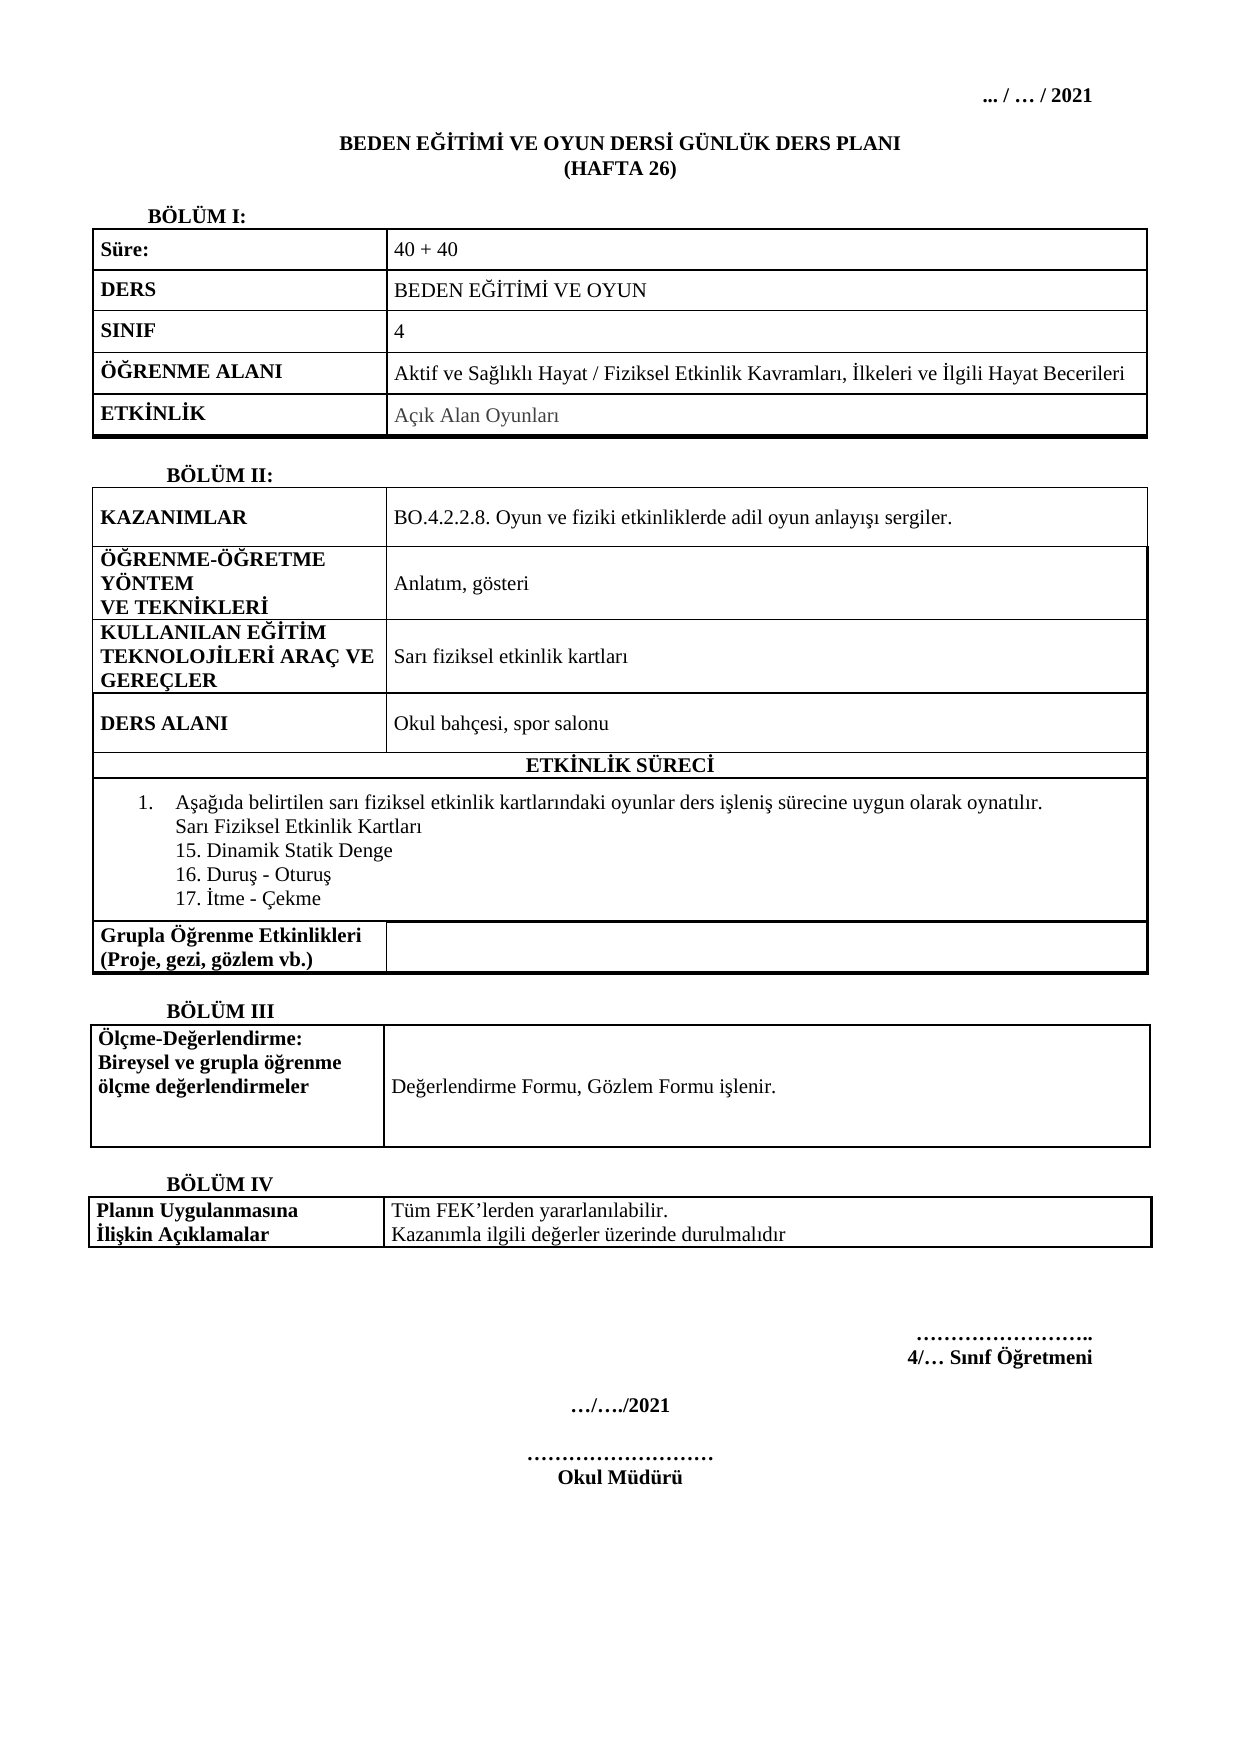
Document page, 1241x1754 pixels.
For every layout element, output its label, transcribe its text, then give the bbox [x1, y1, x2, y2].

table_cell Aşağıda belirtilen sarı fiziksel etkinlik kartlarındaki oyunlar ders işleniş sürecine uygun olarak oynatılır. Sarı Fiziksel Etkinlik Kartları 15. Dinamik Statik Denge 16. Duruş - Oturuş 17. İtme - Çekme [94, 779, 1146, 920]
table_cell Anlatım, gösteri [387, 547, 1146, 619]
table_cell ETKİNLİK [94, 395, 386, 434]
table_header Tüm FEK’lerden yararlanılabilir. Kazanımla ilgili değerler üzerinde durulmalıdır [385, 1198, 1150, 1246]
subtitle BÖLÜM III [148, 999, 1093, 1023]
table_cell ÖĞRENME-ÖĞRETME YÖNTEM VE TEKNİKLERİ [93, 547, 386, 619]
table_cell Okul bahçesi, spor salonu [387, 694, 1146, 752]
table_header Planın Uygulanmasına İlişkin Açıklamalar [90, 1198, 383, 1246]
table_cell SINIF [94, 311, 386, 352]
table_header BO.4.2.2.8. Oyun ve fiziki etkinliklerde adil oyun anlayışı sergiler. [387, 488, 1147, 546]
table_cell Açık Alan Oyunları [388, 395, 1146, 434]
table_header 40 + 40 [388, 230, 1146, 269]
subtitle BÖLÜM IV [148, 1172, 1093, 1196]
text BÖLÜM I: [148, 203, 1093, 228]
table_header Ölçme-Değerlendirme: Bireysel ve grupla öğrenme ölçme değerlendirmeler [92, 1026, 383, 1146]
table_cell Aktif ve Sağlıklı Hayat / Fiziksel Etkinlik Kavramları, İlkeleri ve İlgili Hayat Becerileri [388, 353, 1146, 393]
table_cell Sarı fiziksel etkinlik kartları [387, 620, 1146, 692]
table_cell DERS [94, 271, 386, 310]
table_header Değerlendirme Formu, Gözlem Formu işlenir. [385, 1026, 1149, 1146]
text BEDEN EĞİTİMİ VE OYUN DERSİ GÜNLÜK DERS PLANI [148, 131, 1093, 155]
table_cell DERS ALANI [94, 694, 386, 752]
text BÖLÜM II: [148, 463, 1093, 487]
table_header KAZANIMLAR [93, 488, 386, 546]
text …………………….. [148, 1321, 1093, 1344]
table_header Süre: [94, 230, 386, 269]
table_cell 4 [388, 311, 1146, 352]
table_cell ÖĞRENME ALANI [94, 353, 386, 393]
table_cell [387, 923, 1146, 971]
table_cell ETKİNLİK SÜRECİ [94, 753, 1146, 777]
text …/…./2021 [148, 1393, 1093, 1417]
text (HAFTA 26) [148, 155, 1093, 179]
table_cell KULLANILAN EĞİTİM TEKNOLOJİLERİ ARAÇ VE GEREÇLER [93, 620, 386, 692]
table_cell Grupla Öğrenme Etkinlikleri (Proje, gezi, gözlem vb.) [94, 922, 386, 971]
table_cell BEDEN EĞİTİMİ VE OYUN [388, 271, 1146, 310]
text ……………………… [148, 1441, 1093, 1465]
text ... / … / 2021 [148, 83, 1093, 107]
text Okul Müdürü [148, 1465, 1093, 1489]
text 4/… Sınıf Öğretmeni [148, 1344, 1093, 1369]
